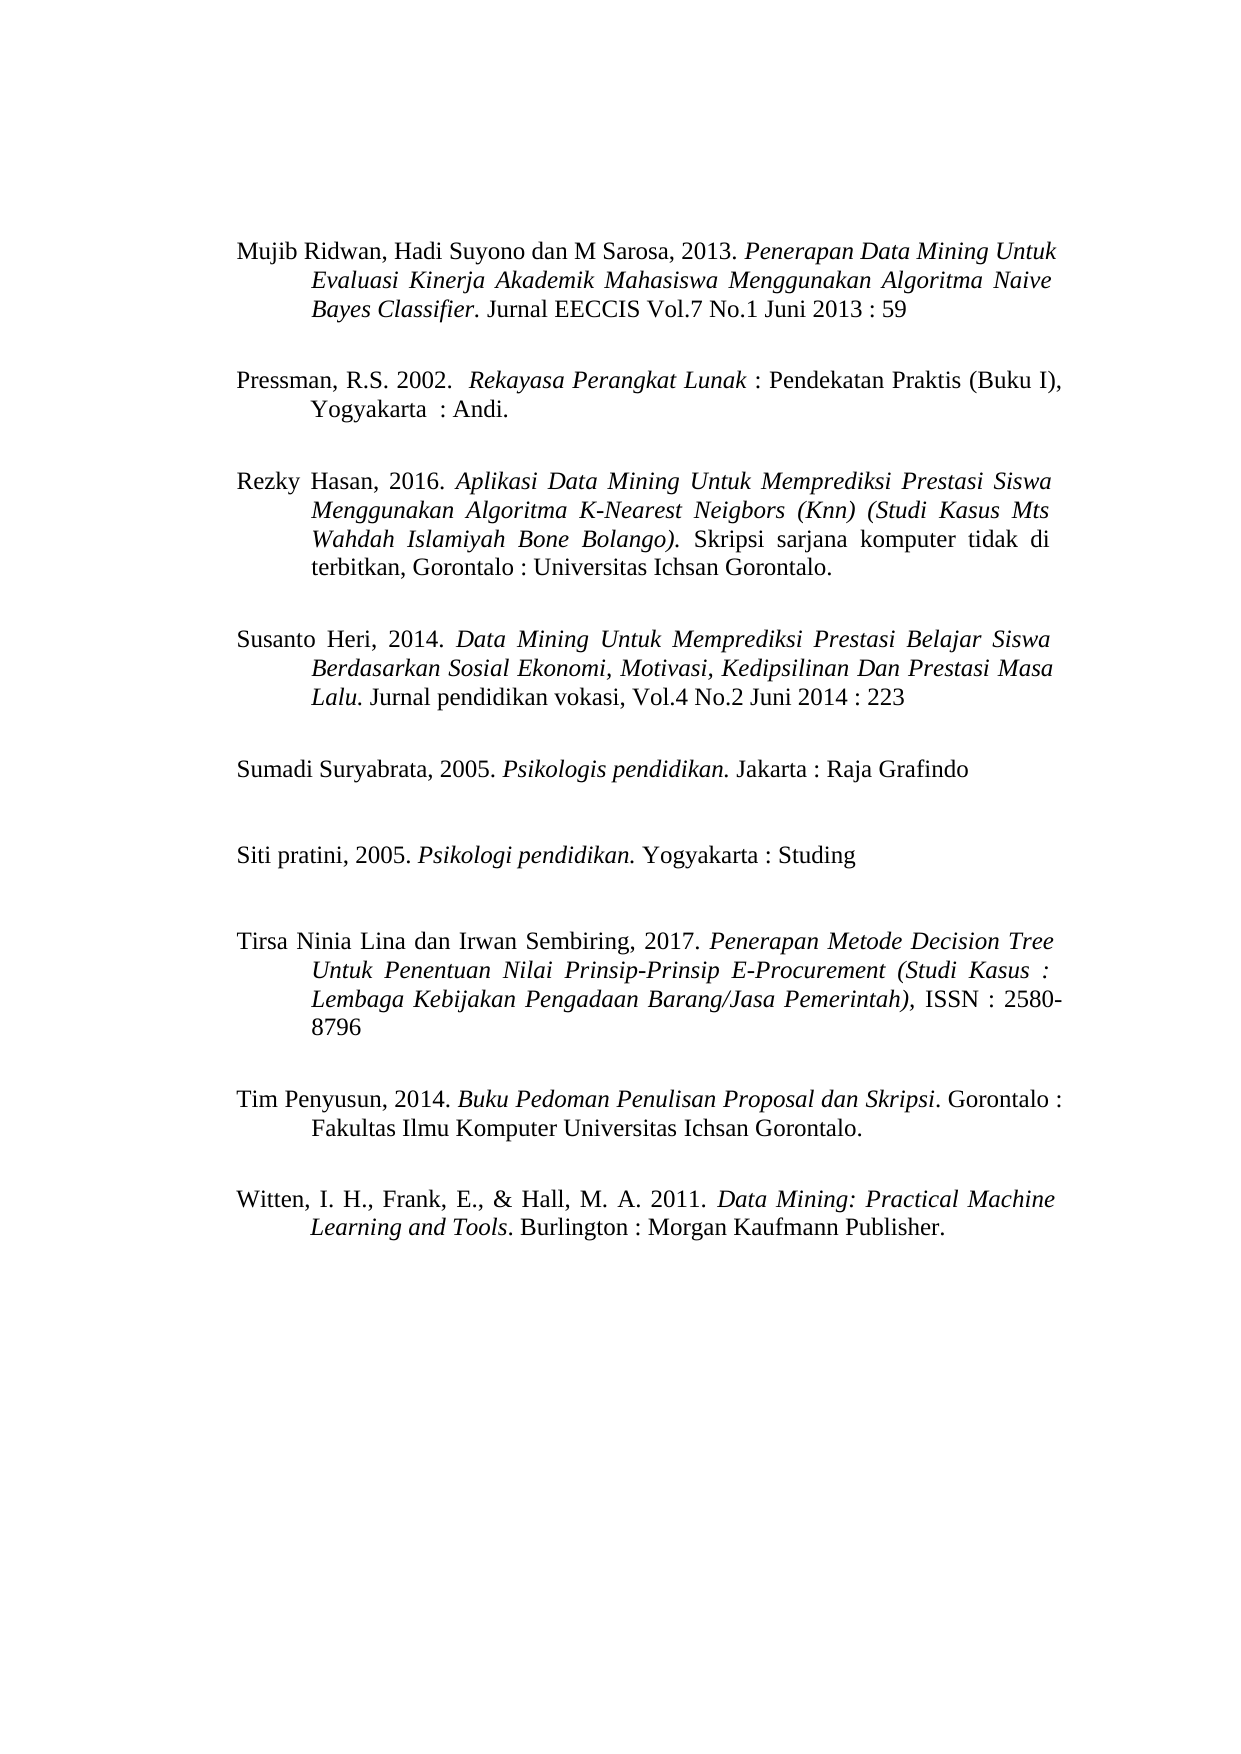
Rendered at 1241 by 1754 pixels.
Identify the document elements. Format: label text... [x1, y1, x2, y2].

text Susanto Heri, 2014. Data Mining Untuk Memprediksi Prestasi Belajar Siswa Berdasarkan Sosial Ekonomi, Motivasi, Kedipsilinan Dan Prestasi Masa Lalu. Jurnal pendidikan vokasi, Vol.4 No.2 Juni 2014 : 223 [236, 624, 1062, 711]
text Siti pratini, 2005. Psikologi pendidikan. Yogyakarta : Studing [236, 840, 1062, 869]
text Mujib Ridwan, Hadi Suyono dan M Sarosa, 2013. Penerapan Data Mining Untuk Evaluasi Kinerja Akademik Mahasiswa Menggunakan Algoritma Naive Bayes Classifier. Jurnal EECCIS Vol.7 No.1 Juni 2013 : 59 [236, 236, 1062, 322]
text Witten, I. H., Frank, E., & Hall, M. A. 2011. Data Mining: Practical Machine Learning and Tools. Burlington : Morgan Kaufmann Publisher. [236, 1184, 1056, 1241]
text Rezky Hasan, 2016. Aplikasi Data Mining Untuk Memprediksi Prestasi Siswa Menggunakan Algoritma K-Nearest Neigbors (Knn) (Studi Kasus Mts Wahdah Islamiyah Bone Bolango). Skripsi sarjana komputer tidak di terbitkan, Gorontalo : Universitas Ichsan Gorontalo. [236, 466, 1062, 581]
text Tirsa Ninia Lina dan Irwan Sembiring, 2017. Penerapan Metode Decision Tree Untuk Penentuan Nilai Prinsip-Prinsip E-Procurement (Studi Kasus : Lembaga Kebijakan Pengadaan Barang/Jasa Pemerintah), ISSN : 2580- 8796 [236, 926, 1062, 1041]
text Tim Penyusun, 2014. Buku Pedoman Penulisan Proposal dan Skripsi. Gorontalo : Fakultas Ilmu Komputer Universitas Ichsan Gorontalo. [236, 1084, 1063, 1142]
text Sumadi Suryabrata, 2005. Psikologis pendidikan. Jakarta : Raja Grafindo [236, 754, 1062, 782]
text Pressman, R.S. 2002. Rekayasa Perangkat Lunak : Pendekatan Praktis (Buku I), Yogyakarta : Andi. [236, 366, 1063, 423]
